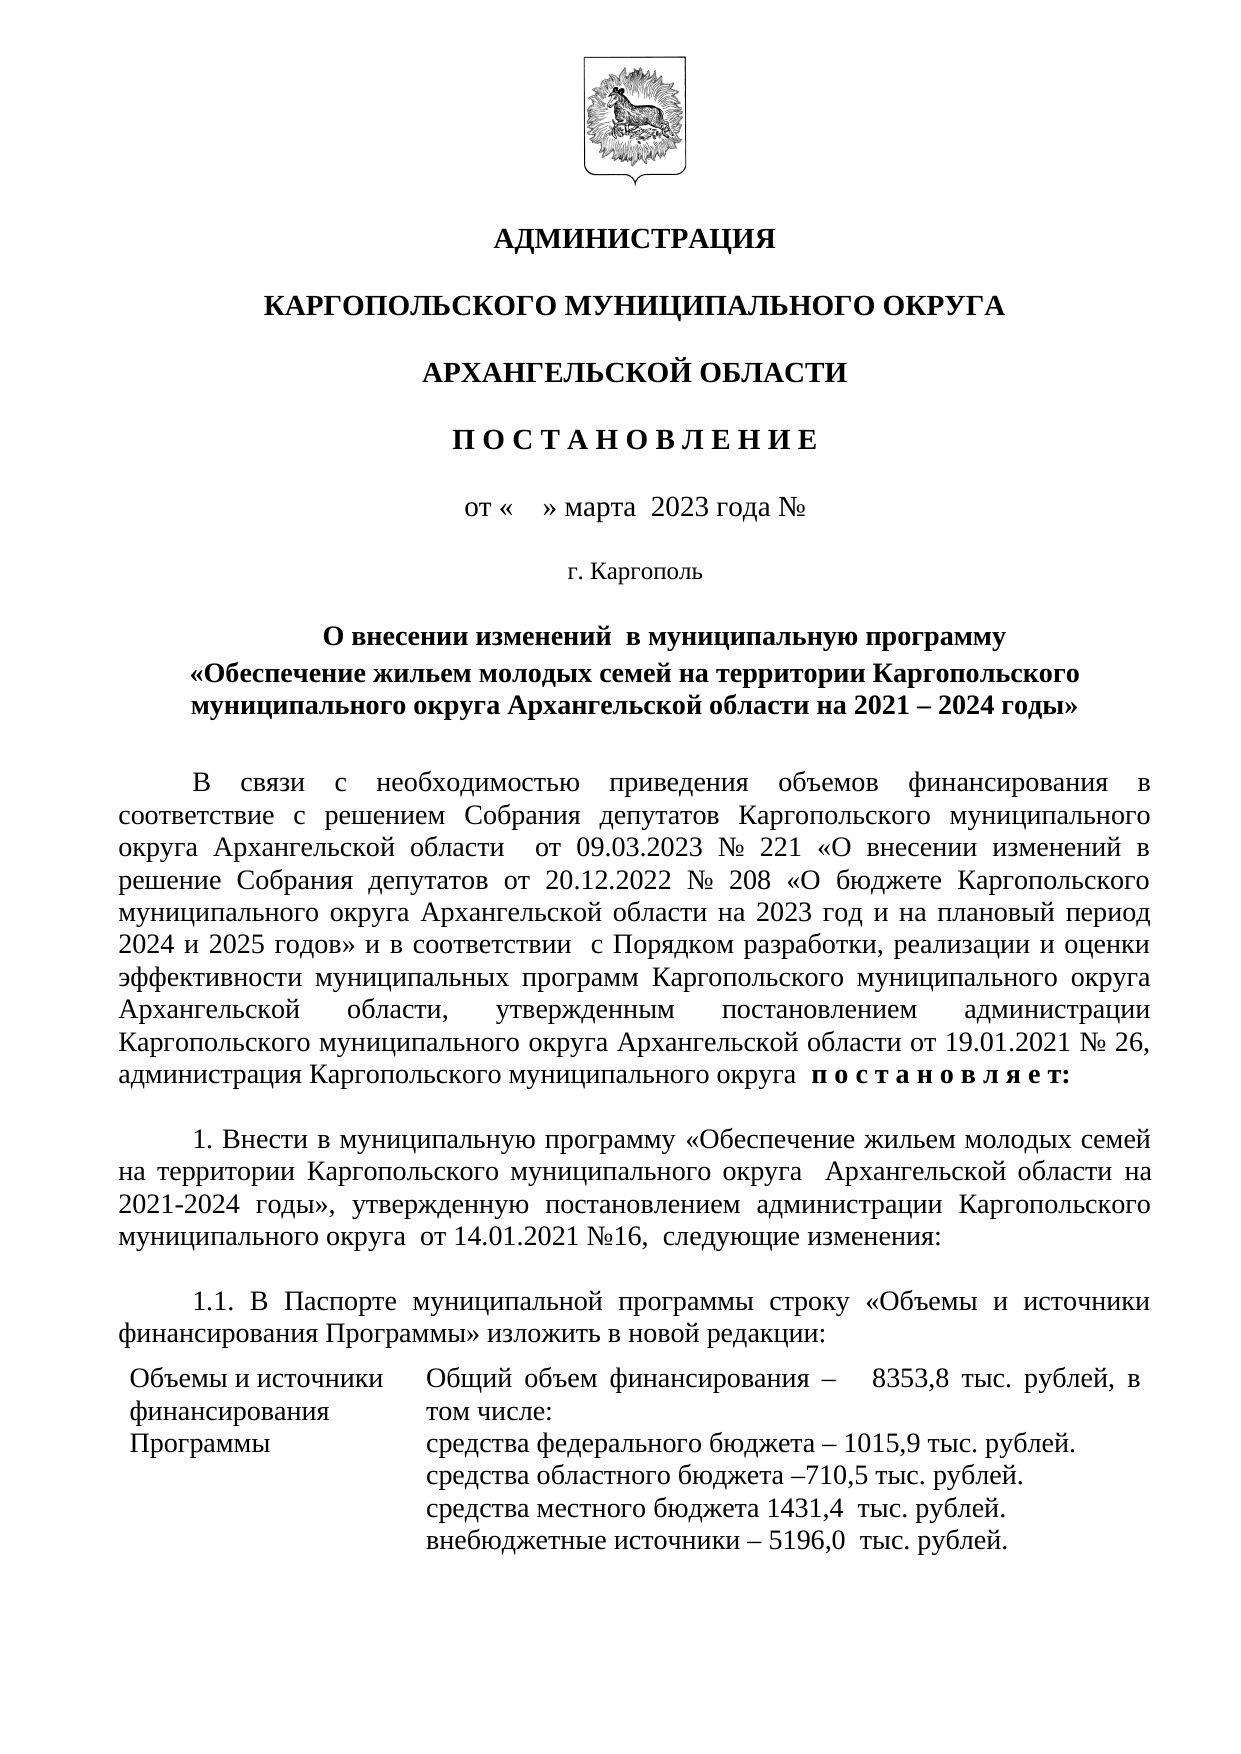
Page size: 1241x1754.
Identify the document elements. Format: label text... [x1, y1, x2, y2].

text П О С Т А Н О В Л Е Н И Е [118, 422, 1151, 456]
text г. Каргополь [118, 556, 1152, 585]
text 1. Внести в муниципальную программу «Обеспечение жильем молодых семей на территории Каргопольского муниципального округа Архангельской области на 2021-2024 годы», утвержденную постановлением администрации Каргопольского муниципального округа от 14.01.2021 №16, следующие изменения: [118, 1122, 1152, 1251]
text АДМИНИСТРАЦИЯ [118, 221, 1151, 254]
picture [583, 56, 687, 188]
text В связи с необходимостью приведения объемов финансирования в соответствие с решением Собрания депутатов Каргопольского муниципального округа Архангельской области от 09.03.2023 № 221 «О внесении изменений в решение Собрания депутатов от 20.12.2022 № 208 «О бюджете Каргопольского муниципального округа Архангельской области на 2023 год и на плановый период 2024 и 2025 годов» и в соответствии с Порядком разработки, реализации и оценки эффективности муниципальных программ Каргопольского муниципального округа Архангельской области, утвержденным постановлением администрации Каргопольского муниципального округа Архангельской области от 19.01.2021 № 26, администрация Каргопольского муниципального округа п о с т а н о в л я е т: [118, 766, 1152, 1089]
text «Обеспечение жильем молодых семей на территории Каргопольского муниципального округа Архангельской области на 2021 – 2024 годы» [118, 656, 1152, 721]
table_header Общий объем финансирования – 8353,8 тыс. рублей, в том числе: средства федерального бюджета – 1015,9 тыс. рублей. средства областного бюджета –710,5 тыс. рублей. средства местного бюджета 1431,4 тыс. рублей. внебюджетные источники – 5196,0 тыс. рублей. [415, 1361, 1153, 1588]
text АРХАНГЕЛЬСКОЙ ОБЛАСТИ [118, 355, 1151, 389]
text КАРГОПОЛЬСКОГО МУНИЦИПАЛЬНОГО ОКРУГА [118, 288, 1151, 322]
subtitle О внесении изменений в муниципальную программу [148, 619, 1152, 651]
text 1.1. В Паспорте муниципальной программы строку «Объемы и источники финансирования Программы» изложить в новой редакции: [118, 1284, 1152, 1349]
text от « » марта 2023 года № [118, 489, 1152, 523]
table_header Объемы и источники финансирования Программы [118, 1361, 414, 1588]
